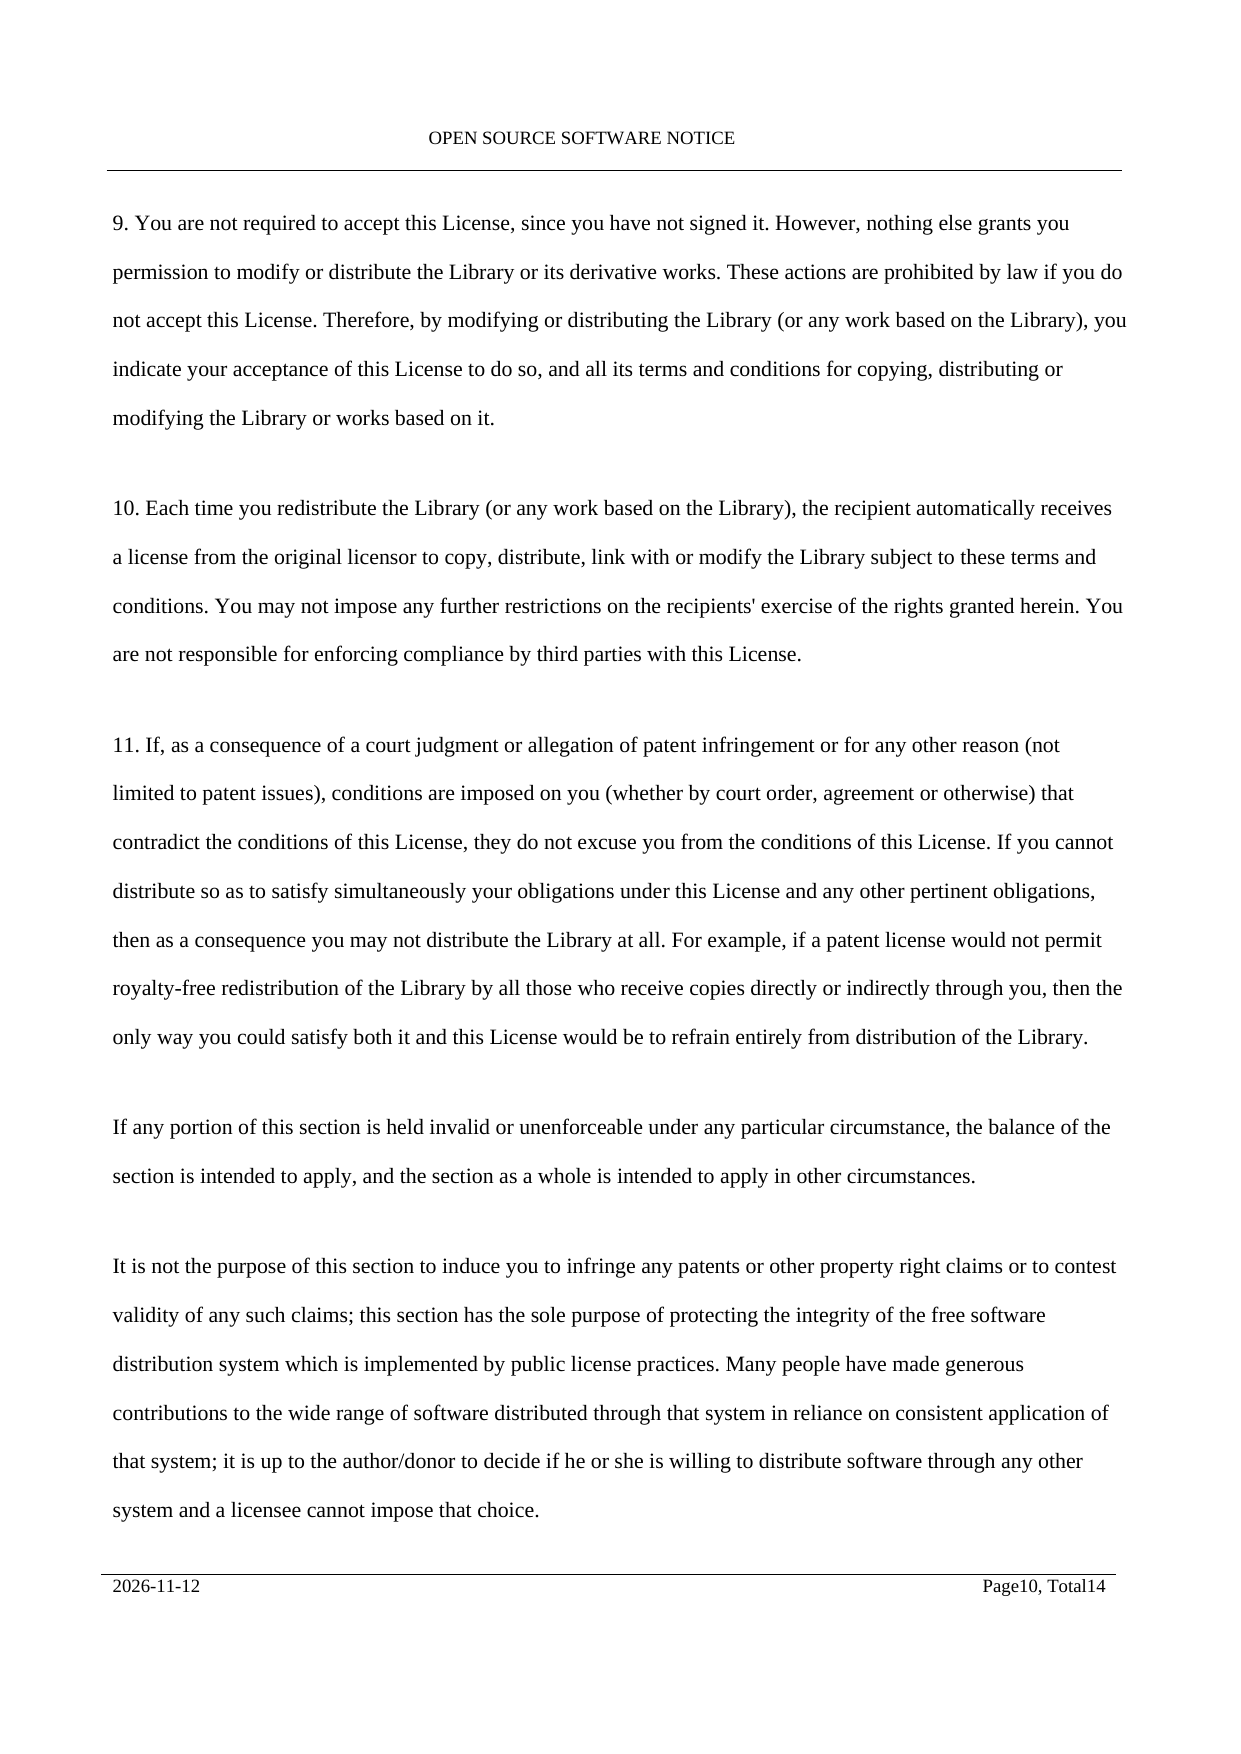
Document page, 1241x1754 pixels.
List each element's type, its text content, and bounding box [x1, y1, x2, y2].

text 11. If, as a consequence of a court judgment or allegation of patent infringement or for any other reason (not limited to patent issues), conditions are imposed on you (whether by court order, agreement or otherwise) that contradict the conditions of this License, they do not excuse you from the conditions of this License. If you cannot distribute so as to satisfy simultaneously your obligations under this License and any other pertinent obligations, then as a consequence you may not distribute the Library at all. For example, if a patent license would not permit royalty-free redistribution of the Library by all those who receive copies directly or indirectly through you, then the only way you could satisfy both it and this License would be to refrain entirely from distribution of the Library. [112, 728, 1128, 1053]
text It is not the purpose of this section to induce you to infringe any patents or other property right claims or to contest validity of any such claims; this section has the sole purpose of protecting the integrity of the free software distribution system which is implemented by public license practices. Many people have made generous contributions to the wide range of software distributed through that system in reliance on consistent application of that system; it is up to the author/donor to decide if he or she is willing to distribute software through any other system and a licensee cannot impose that choice. [112, 1250, 1128, 1526]
text 10. Each time you redistribute the Library (or any work based on the Library), the recipient automatically receives a license from the original licensor to copy, distribute, link with or modify the Library subject to these terms and conditions. You may not impose any further restrictions on the recipients' exercise of the rights granted herein. You are not responsible for enforcing compliance by third parties with this License. [112, 492, 1128, 670]
text 9. You are not required to accept this License, since you have not signed it. However, nothing else grants you permission to modify or distribute the Library or its derivative works. These actions are prohibited by law if you do not accept this License. Therefore, by modifying or distributing the Library (or any work based on the Library), you indicate your acceptance of this License to do so, and all its terms and conditions for copying, distributing or modifying the Library or works based on it. [112, 206, 1128, 434]
text If any portion of this section is held invalid or unenforceable under any particular circumstance, the balance of the section is intended to apply, and the section as a whole is intended to apply in other circumstances. [112, 1111, 1128, 1192]
